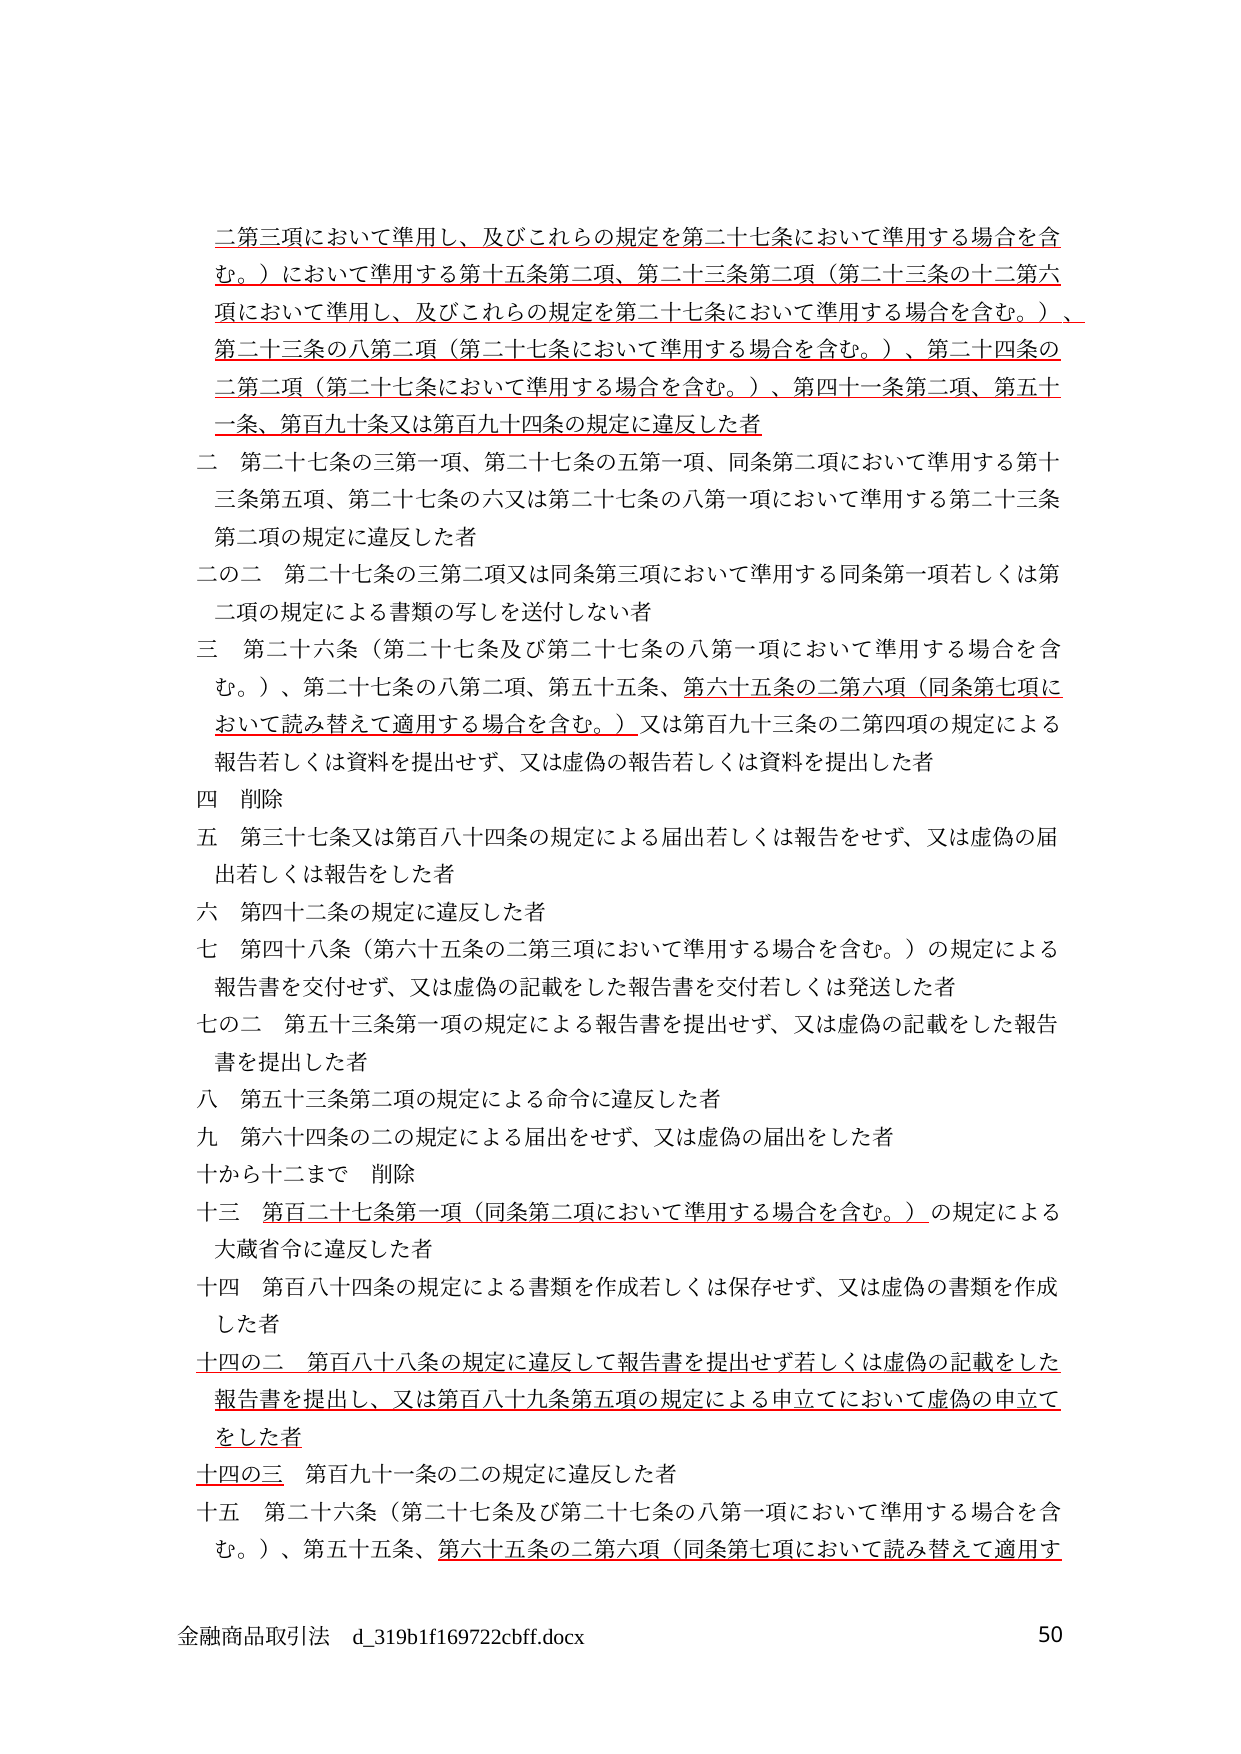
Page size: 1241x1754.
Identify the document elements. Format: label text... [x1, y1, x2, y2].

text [196, 217, 1063, 442]
text 四 削除 [196, 779, 1063, 817]
text 十三 第百二十七条第一項（同条第二項において準用する場合を含む。）の規定による大蔵省令に違反した者 [196, 1192, 1063, 1267]
text 十四 第百八十四条の規定による書類を作成若しくは保存せず、又は虚偽の書類を作成した者 [196, 1267, 1063, 1342]
text 五 第三十七条又は第百八十四条の規定による届出若しくは報告をせず、又は虚偽の届出若しくは報告をした者 [196, 817, 1063, 892]
text 十から十二まで 削除 [196, 1154, 1063, 1192]
text 三 第二十六条（第二十七条及び第二十七条の八第一項において準用する場合を含む。）、第二十七条の八第二項、第五十五条、第六十五条の二第六項（同条第七項において読み替えて適用する場合を含む。）又は第百九十三条の二第四項の規定による報告若しくは資料を提出せず、又は虚偽の報告若しくは資料を提出した者 [196, 629, 1063, 779]
text 六 第四十二条の規定に違反した者 [196, 892, 1063, 929]
text 十四の三 第百九十一条の二の規定に違反した者 [196, 1454, 1063, 1492]
text 八 第五十三条第二項の規定による命令に違反した者 [196, 1079, 1063, 1117]
text 七 第四十八条（第六十五条の二第三項において準用する場合を含む。）の規定による報告書を交付せず、又は虚偽の記載をした報告書を交付若しくは発送した者 [196, 929, 1063, 1004]
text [196, 1492, 1063, 1567]
text 二の二 第二十七条の三第二項又は同条第三項において準用する同条第一項若しくは第二項の規定による書類の写しを送付しない者 [196, 554, 1063, 629]
text 七の二 第五十三条第一項の規定による報告書を提出せず、又は虚偽の記載をした報告書を提出した者 [196, 1004, 1063, 1079]
text 二 第二十七条の三第一項、第二十七条の五第一項、同条第二項において準用する第十三条第五項、第二十七条の六又は第二十七条の八第一項において準用する第二十三条第二項の規定に違反した者 [196, 442, 1063, 554]
text 九 第六十四条の二の規定による届出をせず、又は虚偽の届出をした者 [196, 1117, 1063, 1154]
text 十四の二 第百八十八条の規定に違反して報告書を提出せず若しくは虚偽の記載をした報告書を提出し、又は第百八十九条第五項の規定による申立てにおいて虚偽の申立てをした者 [196, 1342, 1063, 1454]
